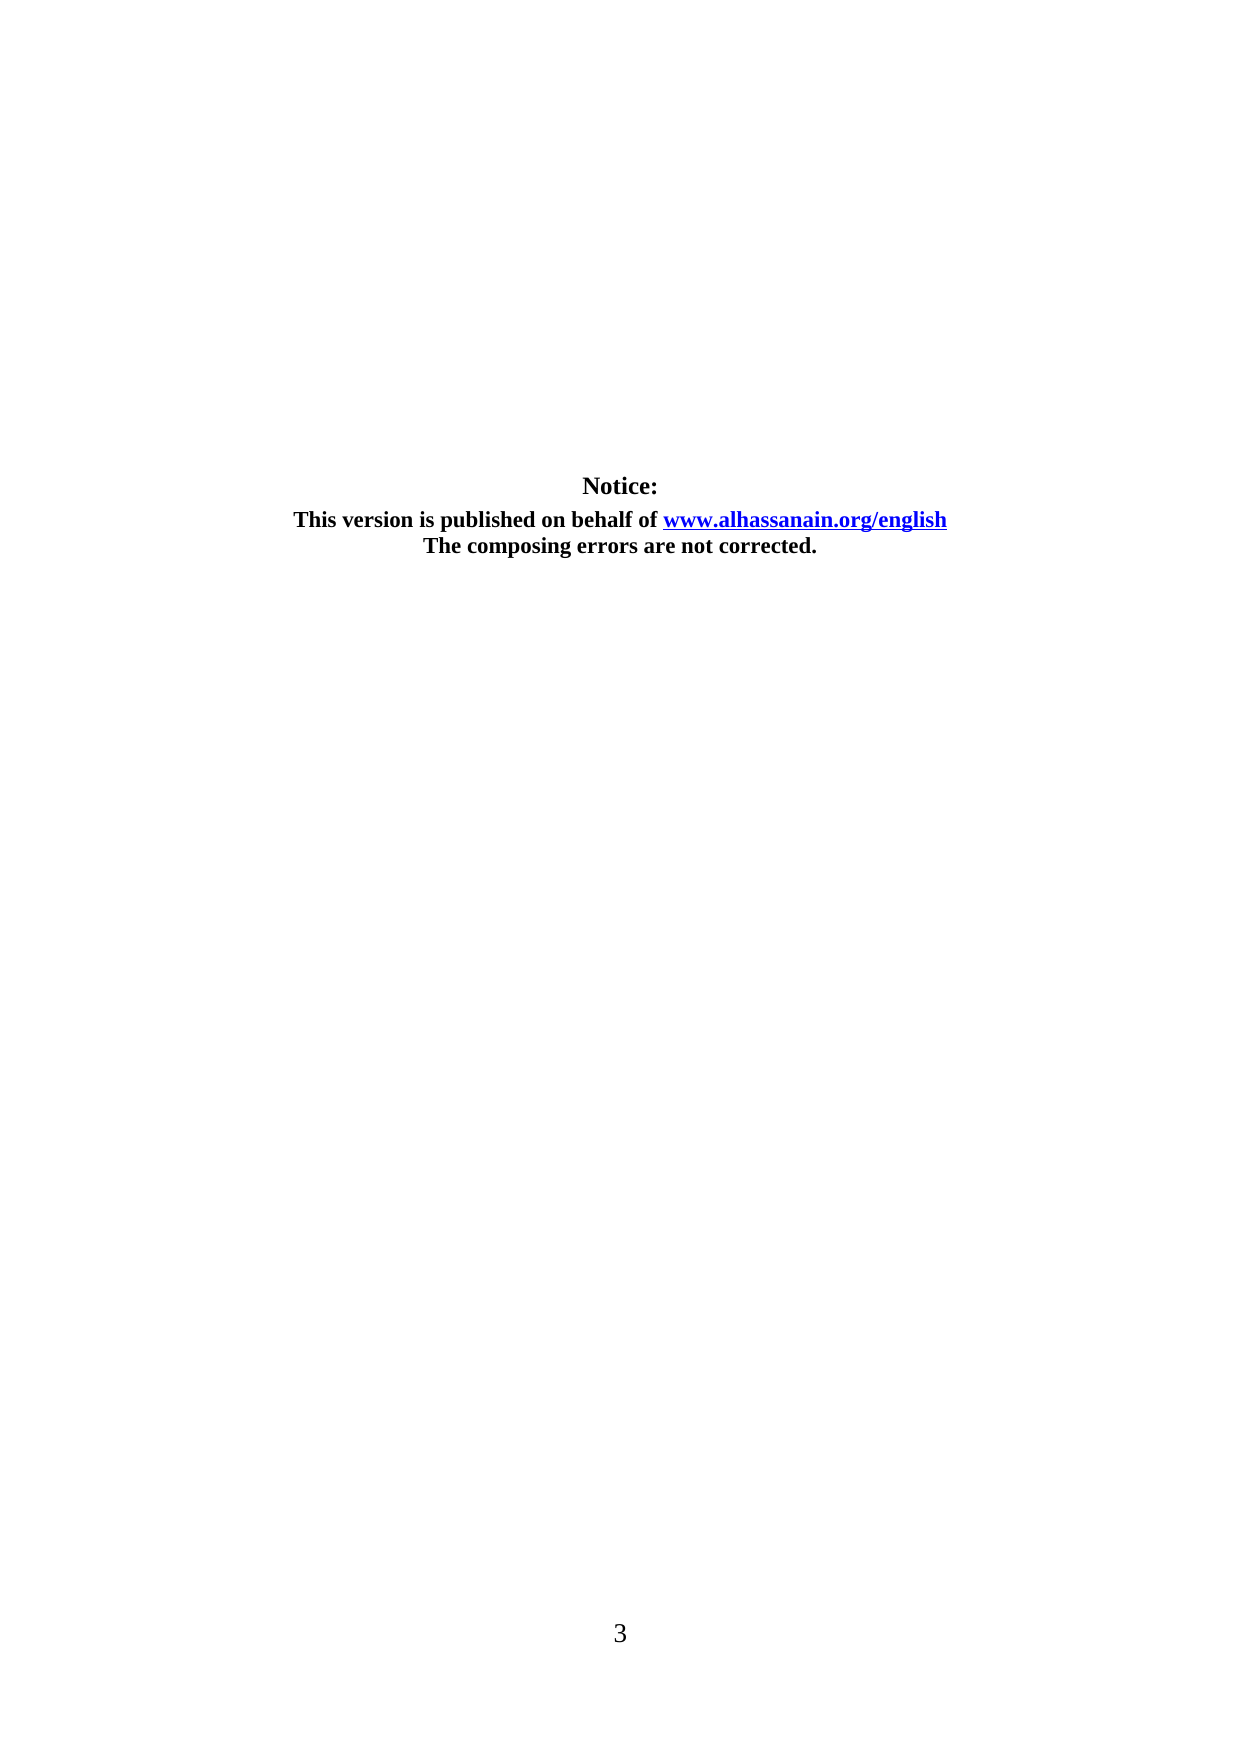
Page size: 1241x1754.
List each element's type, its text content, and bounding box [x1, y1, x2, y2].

text Notice: [236, 471, 1004, 500]
text The composing errors are not corrected. [236, 532, 1004, 559]
text This version is published on behalf of www.alhassanain.org/english [236, 506, 1004, 532]
